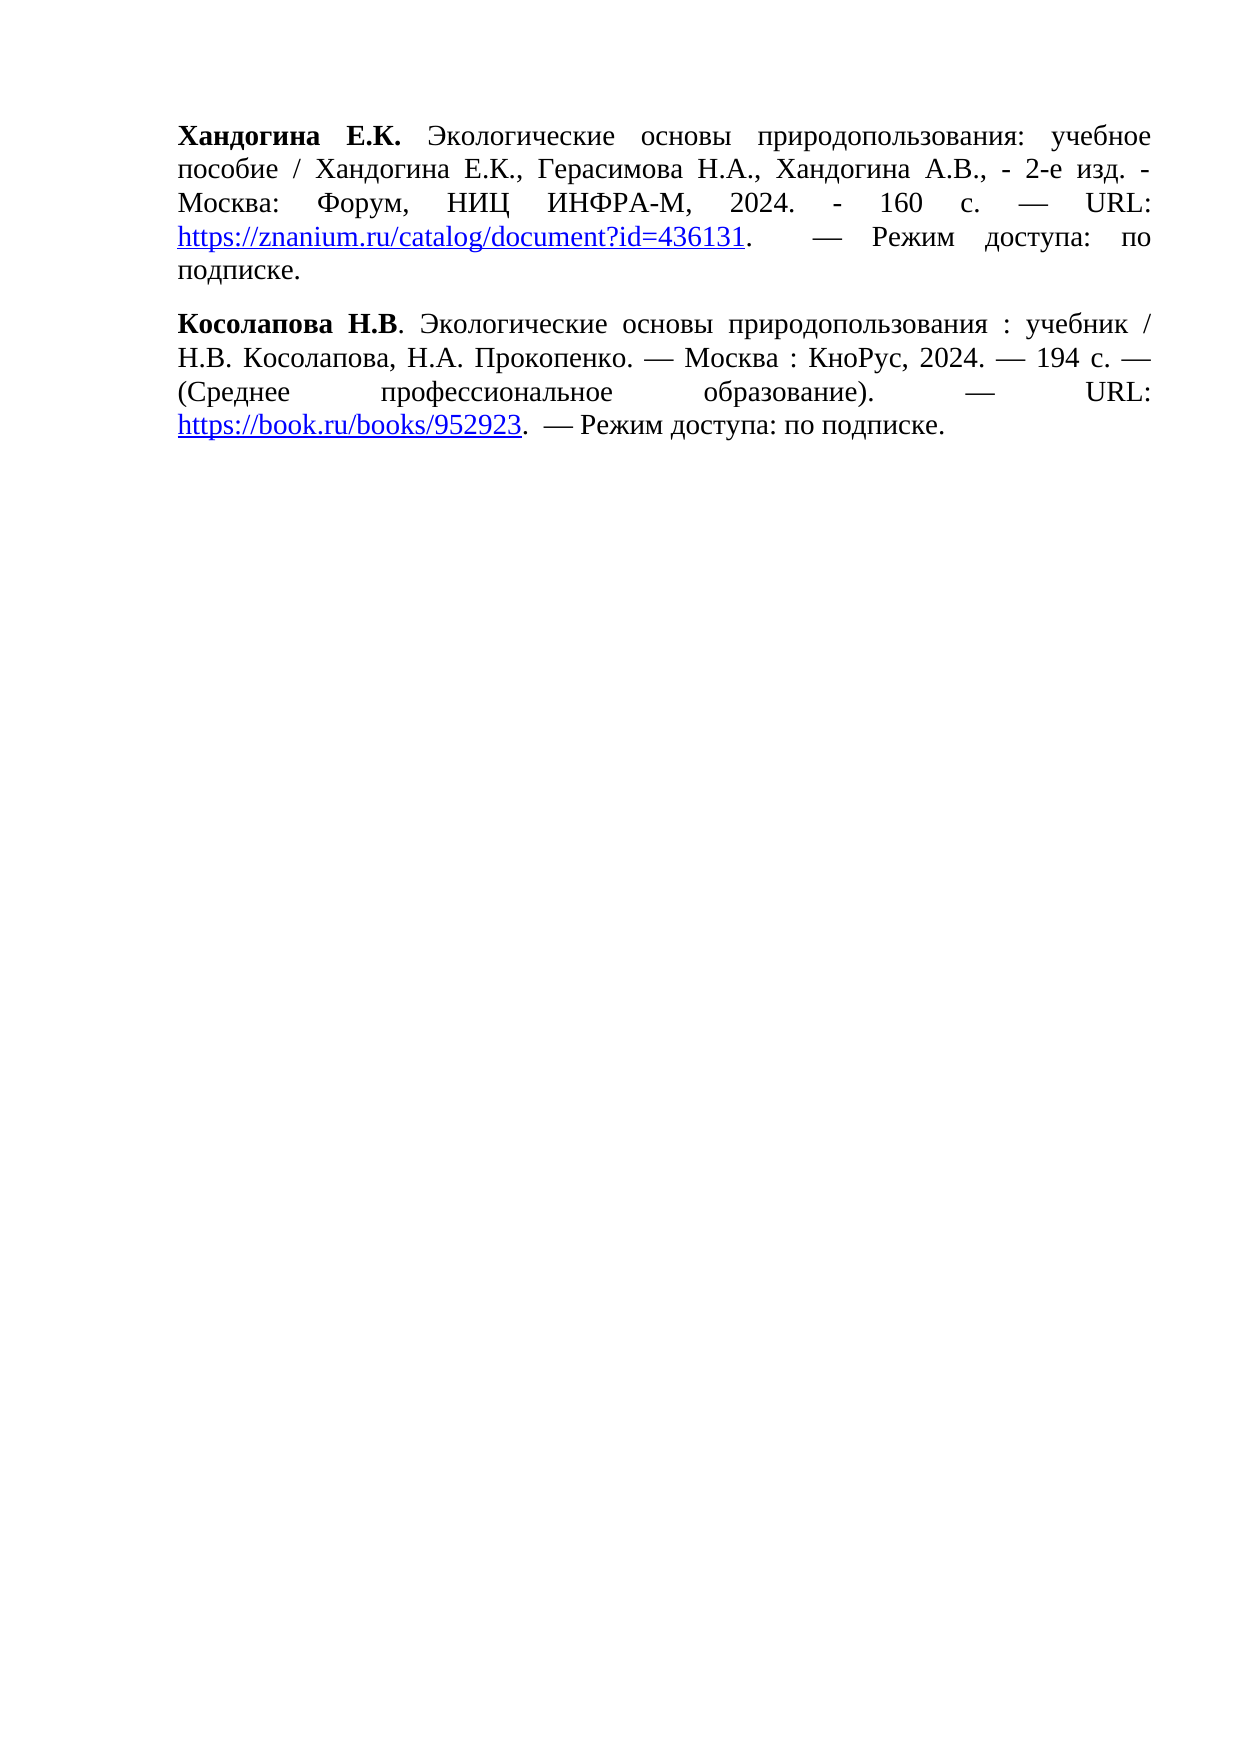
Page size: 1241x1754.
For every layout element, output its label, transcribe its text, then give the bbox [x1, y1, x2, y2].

text Косолапова Н.В. Экологические основы природопользования : учебник / Н.В. Косолапова, Н.А. Прокопенко. — Москва : КноРус, 2024. — 194 с. — (Среднее профессиональное образование). — URL: https://book.ru/books/952923. — Режим доступа: по подписке. [177, 307, 1152, 441]
text Хандогина Е.К. Экологические основы природопользования: учебное пособие / Хандогина Е.К., Герасимова Н.А., Хандогина А.В., - 2-е изд. - Москва: Форум, НИЦ ИНФРА-М, 2024. - 160 с. — URL: https://znanium.ru/catalog/document?id=436131. — Режим доступа: по подписке. [177, 118, 1152, 286]
